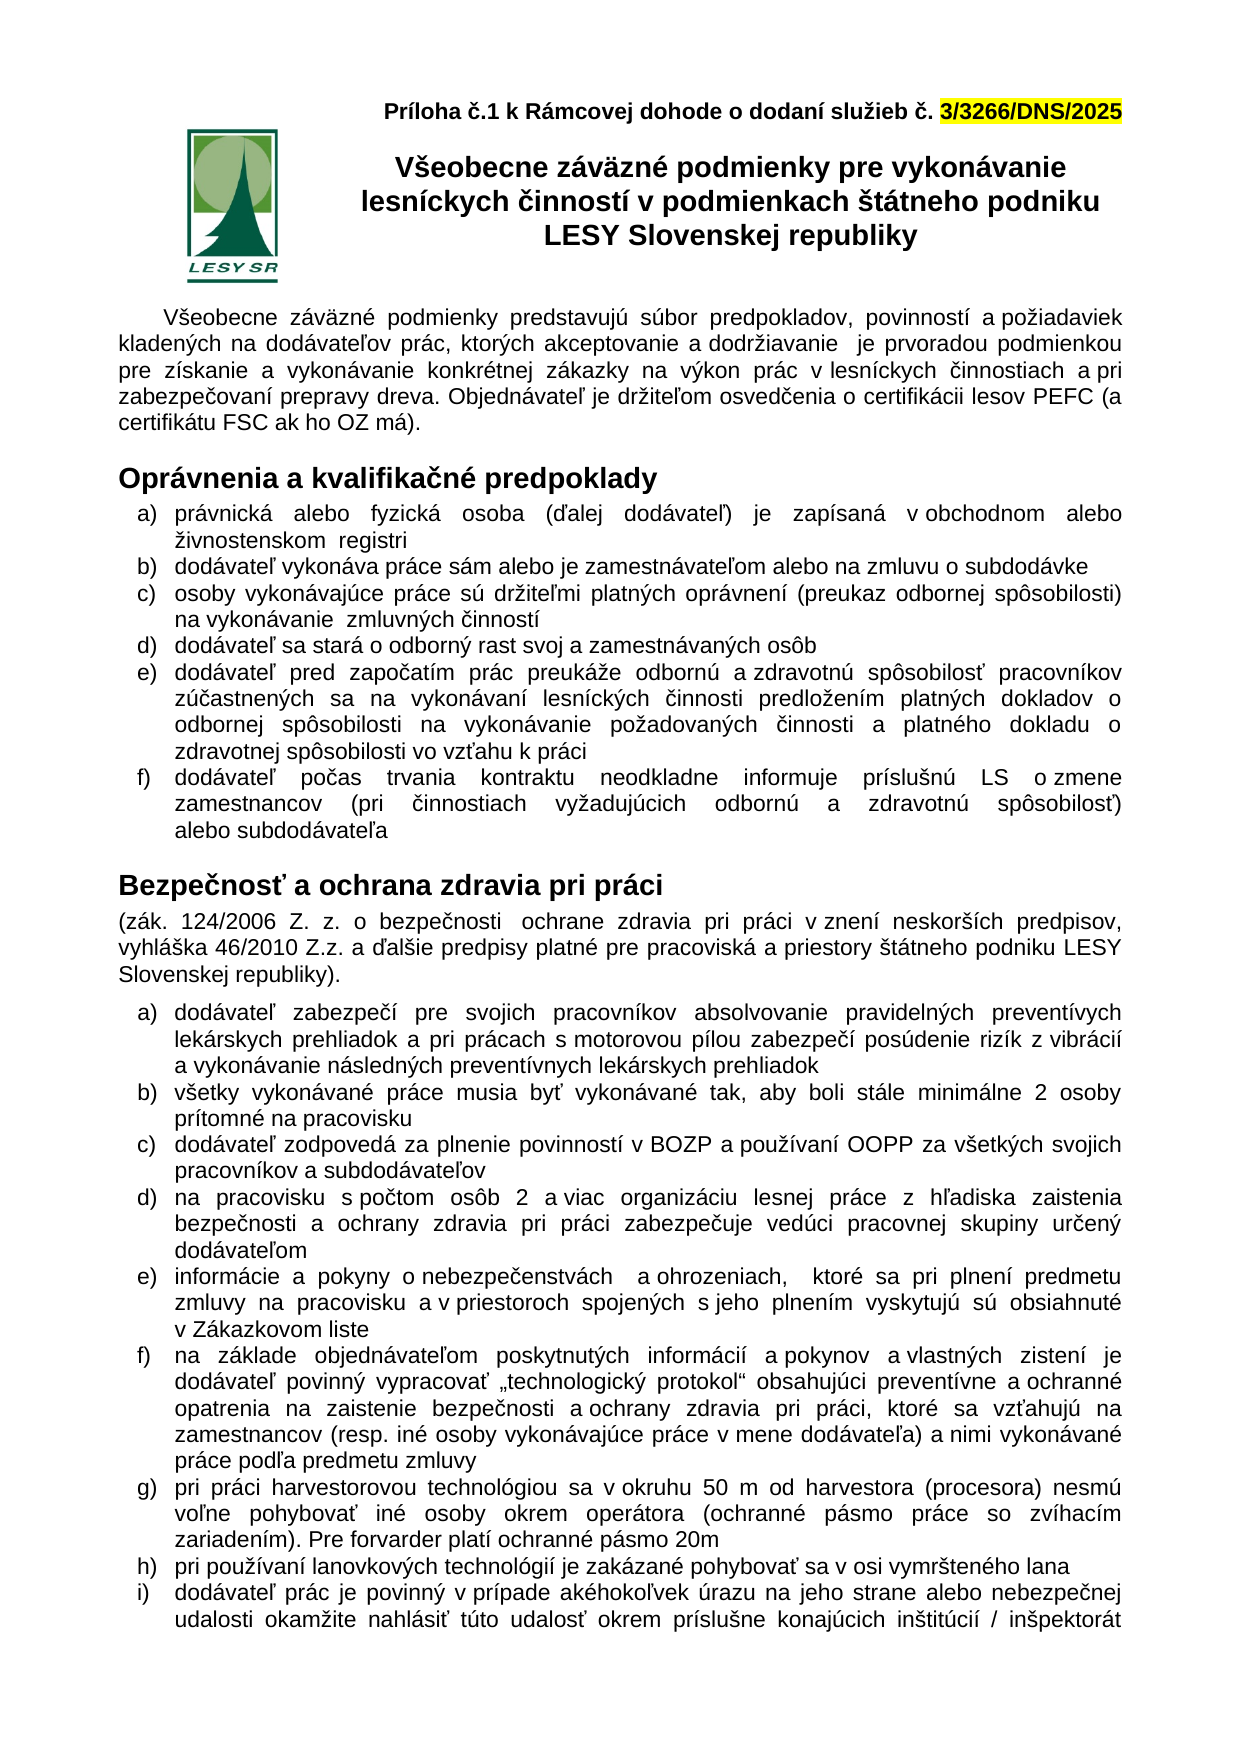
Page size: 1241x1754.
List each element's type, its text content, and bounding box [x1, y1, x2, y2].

list pri používaní lanovkových technológií je zakázané pohybovať sa v osi vymršteného lana [137, 1553, 1122, 1579]
text Všeobecne záväzné podmienky predstavujú súbor predpokladov, povinností a požiadaviek kladených na dodávateľov prác, ktorých akceptovanie a dodržiavanie je prvoradou podmienkou pre získanie a vykonávanie konkrétnej zákazky na výkon prác v lesníckych činnostiach a pri zabezpečovaní prepravy dreva. Objednávateľ je držiteľom osvedčenia o certifikácii lesov PEFC (a certifikátu FSC ak ho OZ má). [118, 304, 1122, 436]
list dodávateľ sa stará o odborný rast svoj a zamestnávaných osôb [137, 632, 1122, 658]
list dodávateľ pred započatím prác preukáže odbornú a zdravotnú spôsobilosť pracovníkov zúčastnených sa na vykonávaní lesníckých činnosti predložením platných dokladov o odbornej spôsobilosti na vykonávanie požadovaných činnosti a platného dokladu o zdravotnej spôsobilosti vo vzťahu k práci [137, 658, 1122, 764]
list dodávateľ zabezpečí pre svojich pracovníkov absolvovanie pravidelných preventívych lekárskych prehliadok a pri prácach s motorovou pílou zabezpečí posúdenie rizík z vibrácií a vykonávanie následných preventívnych lekárskych prehliadok [137, 999, 1122, 1078]
subtitle Bezpečnosť a ochrana zdravia pri práci [118, 868, 1122, 902]
list dodávateľ počas trvania kontraktu neodkladne informuje príslušnú LS o zmene zamestnancov (pri činnostiach vyžadujúcich odbornú a zdravotnú spôsobilosť) alebo subdodávateľa [137, 764, 1122, 843]
list na základe objednávateľom poskytnutých informácií a pokynov a vlastných zistení je dodávateľ povinný vypracovať „technologický protokol“ obsahujúci preventívne a ochranné opatrenia na zaistenie bezpečnosti a ochrany zdravia pri práci, ktoré sa vzťahujú na zamestnancov (resp. iné osoby vykonávajúce práce v mene dodávateľa) a nimi vykonávané práce podľa predmetu zmluvy [137, 1342, 1122, 1474]
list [137, 1579, 1122, 1632]
list osoby vykonávajúce práce sú držiteľmi platných oprávnení (preukaz odbornej spôsobilosti) na vykonávanie zmluvných činností [137, 579, 1122, 632]
text Príloha č.1 k Rámcovej dohode o dodaní služieb č. 3/3266/DNS/2025 [118, 98, 940, 124]
text Všeobecne záväzné podmienky pre vykonávanie lesníckych činností v podmienkach štátneho podniku LESY Slovenskej republiky [340, 151, 1122, 251]
subtitle Oprávnenia a kvalifikačné predpoklady [118, 461, 1122, 494]
list informácie a pokyny o nebezpečenstvách a ohrozeniach, ktoré sa pri plnení predmetu zmluvy na pracovisku a v priestoroch spojených s jeho plnením vyskytujú sú obsiahnuté v Zákazkovom liste [137, 1263, 1122, 1342]
list právnická alebo fyzická osoba (ďalej dodávateľ) je zapísaná v obchodnom alebo živnostenskom registri [137, 500, 1122, 553]
list dodávateľ zodpovedá za plnenie povinností v BOZP a používaní OOPP za všetkých svojich pracovníkov a subdodávateľov [137, 1131, 1122, 1184]
list dodávateľ vykonáva práce sám alebo je zamestnávateľom alebo na zmluvu o subdodávke [137, 553, 1122, 579]
list všetky vykonávané práce musia byť vykonávané tak, aby boli stále minimálne 2 osoby prítomné na pracovisku [137, 1078, 1122, 1131]
picture [183, 125, 278, 285]
text (zák. 124/2006 Z. z. o bezpečnosti ochrane zdravia pri práci v znení neskorších predpisov, vyhláška 46/2010 Z.z. a ďalšie predpisy platné pre pracoviská a priestory štátneho podniku LESY Slovenskej republiky). [118, 908, 1122, 987]
list pri práci harvestorovou technológiou sa v okruhu 50 m od harvestora (procesora) nesmú voľne pohybovať iné osoby okrem operátora (ochranné pásmo práce so zvíhacím zariadením). Pre forvarder platí ochranné pásmo 20m [137, 1474, 1122, 1553]
list na pracovisku s počtom osôb 2 a viac organizáciu lesnej práce z hľadiska zaistenia bezpečnosti a ochrany zdravia pri práci zabezpečuje vedúci pracovnej skupiny určený dodávateľom [137, 1184, 1122, 1263]
